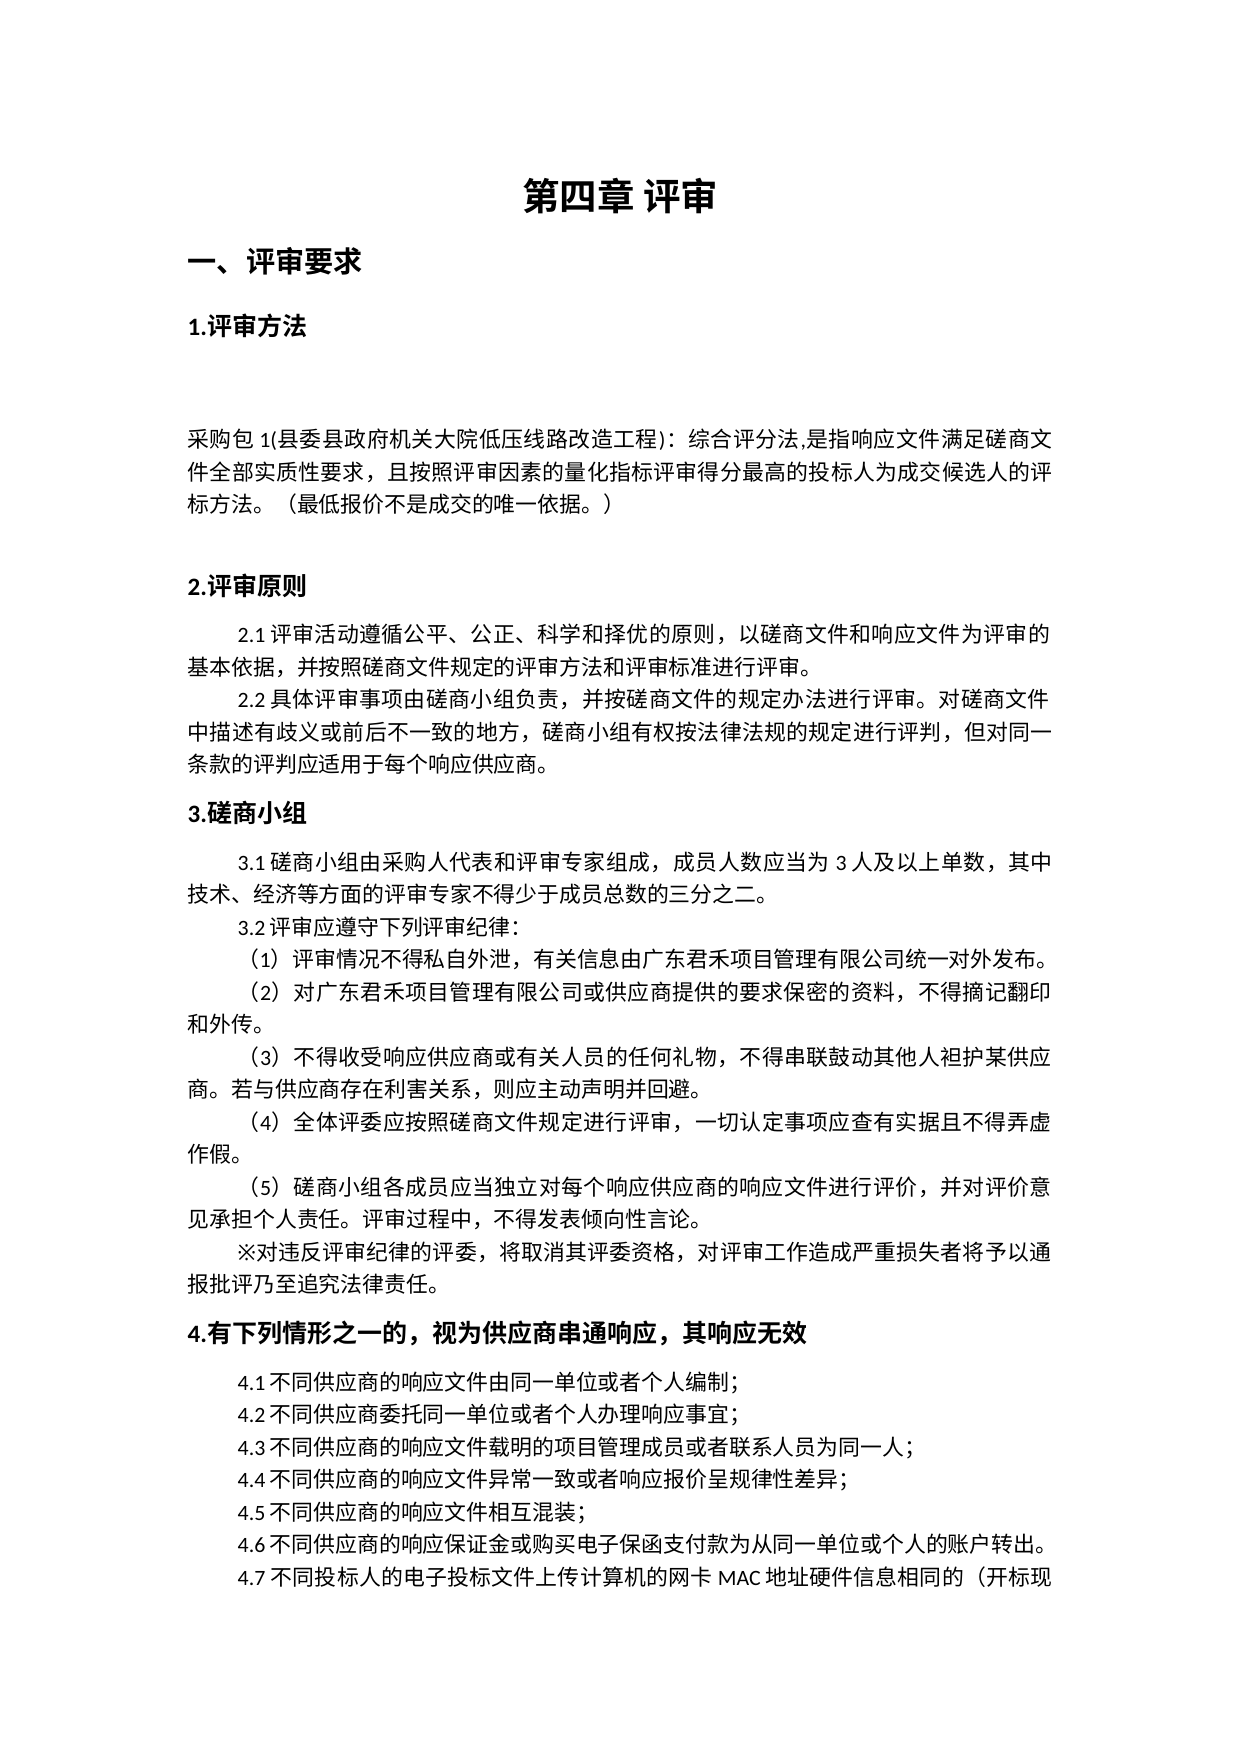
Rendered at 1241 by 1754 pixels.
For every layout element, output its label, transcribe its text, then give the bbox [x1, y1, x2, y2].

text 4.2不同供应商委托同一单位或者个人办理响应事宜； [187, 1397, 1053, 1429]
text （5）磋商小组各成员应当独立对每个响应供应商的响应文件进行评价，并对评价意见承担个人责任。评审过程中，不得发表倾向性言论。 [187, 1169, 1053, 1234]
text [187, 1559, 1053, 1592]
text 采购包1(县委县政府机关大院低压线路改造工程)：综合评分法,是指响应文件满足磋商文件全部实质性要求，且按照评审因素的量化指标评审得分最高的投标人为成交候选人的评标方法。（最低报价不是成交的唯一依据。） [187, 422, 1053, 519]
text 2.评审原则 [187, 552, 1053, 617]
text 3.2评审应遵守下列评审纪律： [187, 909, 1053, 942]
text （2）对广东君禾项目管理有限公司或供应商提供的要求保密的资料，不得摘记翻印和外传。 [187, 974, 1053, 1039]
text 3.1磋商小组由采购人代表和评审专家组成，成员人数应当为3人及以上单数，其中技术、经济等方面的评审专家不得少于成员总数的三分之二。 [187, 844, 1053, 909]
text （1）评审情况不得私自外泄，有关信息由广东君禾项目管理有限公司统一对外发布。 [187, 942, 1053, 974]
text 3.磋商小组 [187, 779, 1053, 844]
text （4）全体评委应按照磋商文件规定进行评审，一切认定事项应查有实据且不得弄虚作假。 [187, 1104, 1053, 1169]
text 2.1评审活动遵循公平、公正、科学和择优的原则，以磋商文件和响应文件为评审的基本依据，并按照磋商文件规定的评审方法和评审标准进行评审。 [187, 617, 1053, 682]
text 4.5不同供应商的响应文件相互混装； [187, 1494, 1053, 1527]
text 2.2具体评审事项由磋商小组负责，并按磋商文件的规定办法进行评审。对磋商文件中描述有歧义或前后不一致的地方，磋商小组有权按法律法规的规定进行评判，但对同一条款的评判应适用于每个响应供应商。 [187, 682, 1053, 779]
text 1.评审方法 [187, 292, 1053, 357]
text 4.6不同供应商的响应保证金或购买电子保函支付款为从同一单位或个人的账户转出。 [187, 1527, 1053, 1559]
text 4.1不同供应商的响应文件由同一单位或者个人编制； [187, 1364, 1053, 1397]
text 一、评审要求 [187, 227, 1053, 292]
text 4.有下列情形之一的，视为供应商串通响应，其响应无效 [187, 1299, 1053, 1364]
text 第四章 评审 [187, 162, 1053, 227]
text （3）不得收受响应供应商或有关人员的任何礼物，不得串联鼓动其他人袒护某供应商。若与供应商存在利害关系，则应主动声明并回避。 [187, 1039, 1053, 1104]
text ※对违反评审纪律的评委，将取消其评委资格，对评审工作造成严重损失者将予以通报批评乃至追究法律责任。 [187, 1234, 1053, 1299]
text 4.4不同供应商的响应文件异常一致或者响应报价呈规律性差异； [187, 1462, 1053, 1494]
text 4.3不同供应商的响应文件载明的项目管理成员或者联系人员为同一人； [187, 1429, 1053, 1462]
